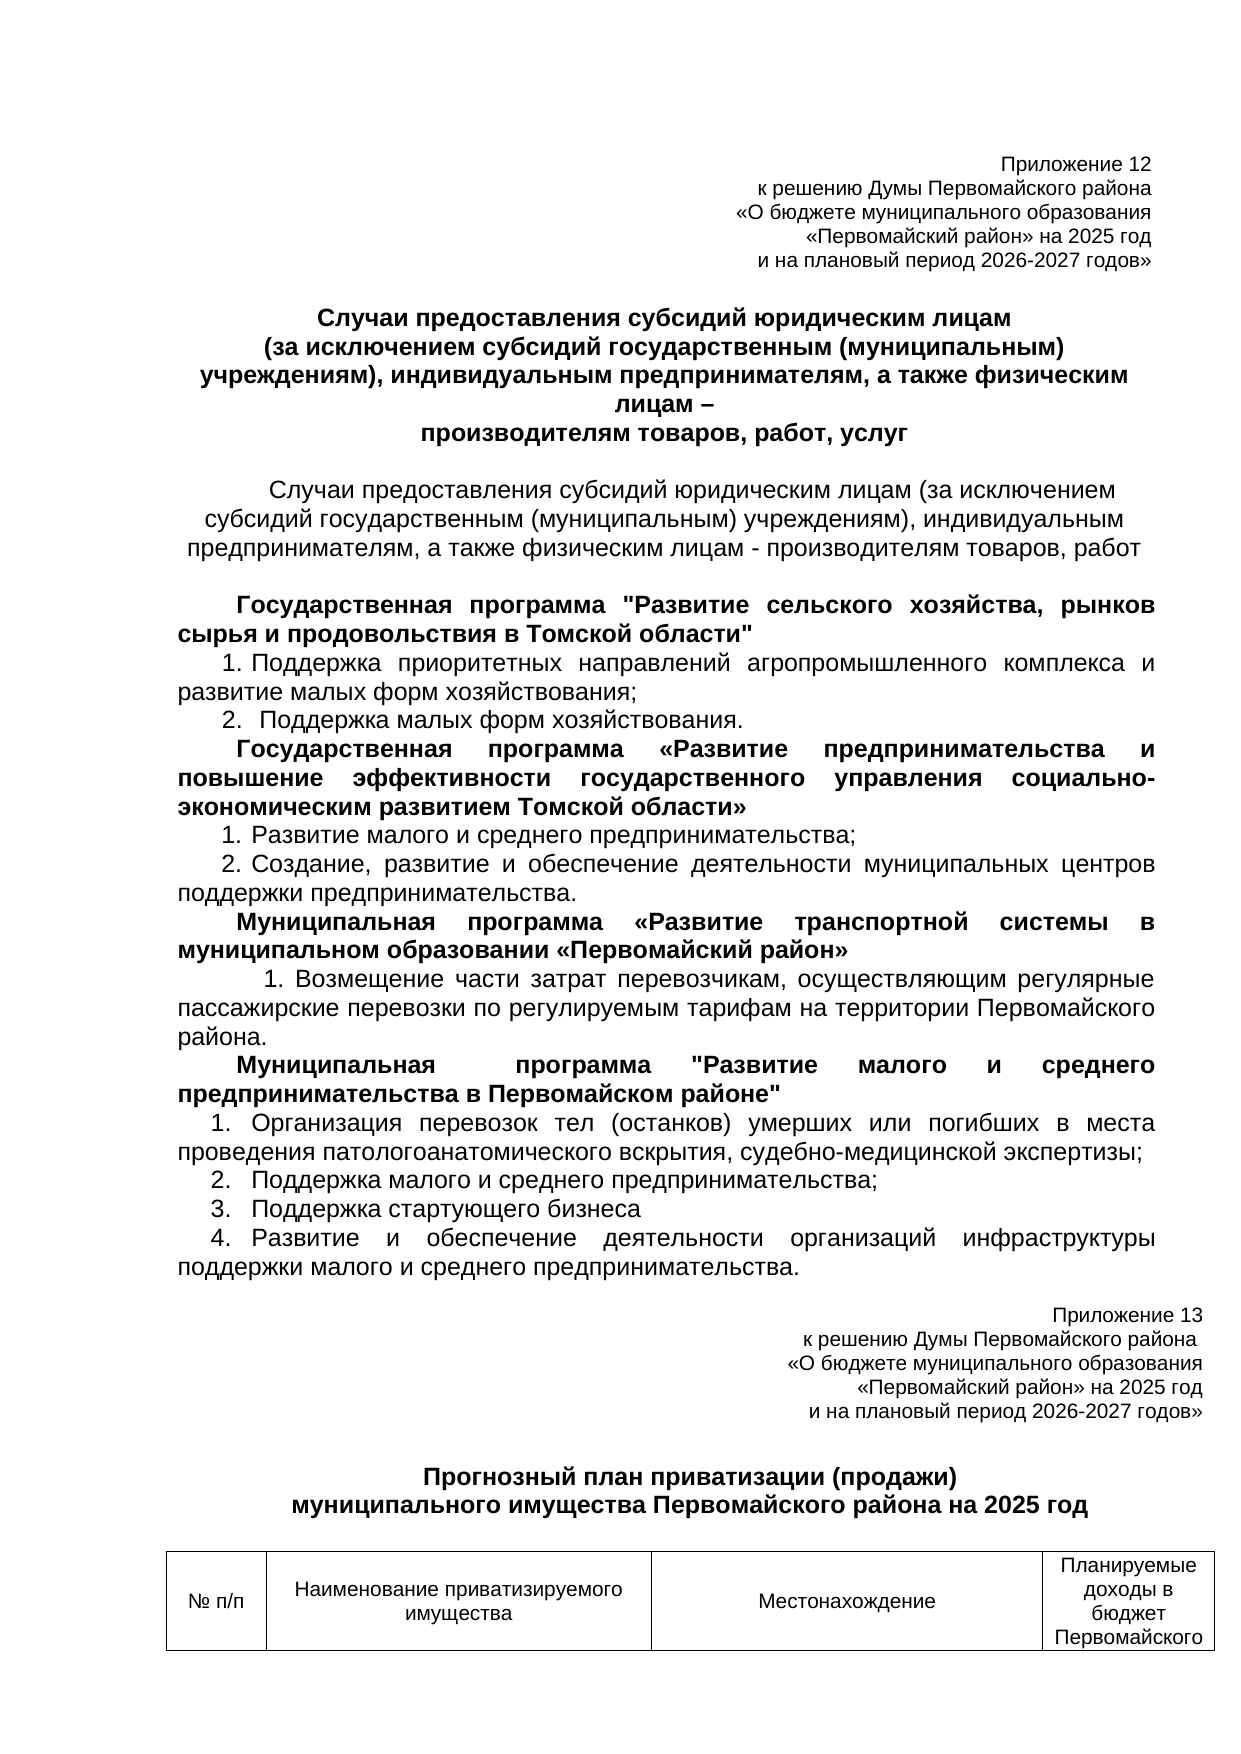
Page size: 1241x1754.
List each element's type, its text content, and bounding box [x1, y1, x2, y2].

text «Первомайский район» на 2025 год [251, 223, 1152, 247]
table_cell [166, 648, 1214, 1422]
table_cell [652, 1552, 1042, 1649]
text «О бюджете муниципального образования [251, 199, 1152, 223]
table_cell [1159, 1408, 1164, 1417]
text Приложение 12 [177, 152, 1152, 176]
text (за исключением субсидий государственным (муниципальным) учреждениям), индивидуальным предпринимателям, а также физическим лицам – [177, 331, 1152, 418]
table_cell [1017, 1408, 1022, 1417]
text производителям товаров, работ, услуг [177, 418, 1152, 446]
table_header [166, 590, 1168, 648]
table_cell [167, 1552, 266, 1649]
text Случаи предоставления субсидий юридическим лицам (за исключением субсидий государственным (муниципальным) учреждениям), индивидуальным предпринимателям, а также физическим лицам - производителям товаров, работ [177, 475, 1152, 561]
text Случаи предоставления субсидий юридическим лицам [177, 303, 1152, 331]
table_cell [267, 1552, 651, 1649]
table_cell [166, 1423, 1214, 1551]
text и на плановый период 2026-2027 годов» [251, 247, 1152, 271]
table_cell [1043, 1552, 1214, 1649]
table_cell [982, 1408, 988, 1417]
text к решению Думы Первомайского района [177, 176, 1152, 199]
